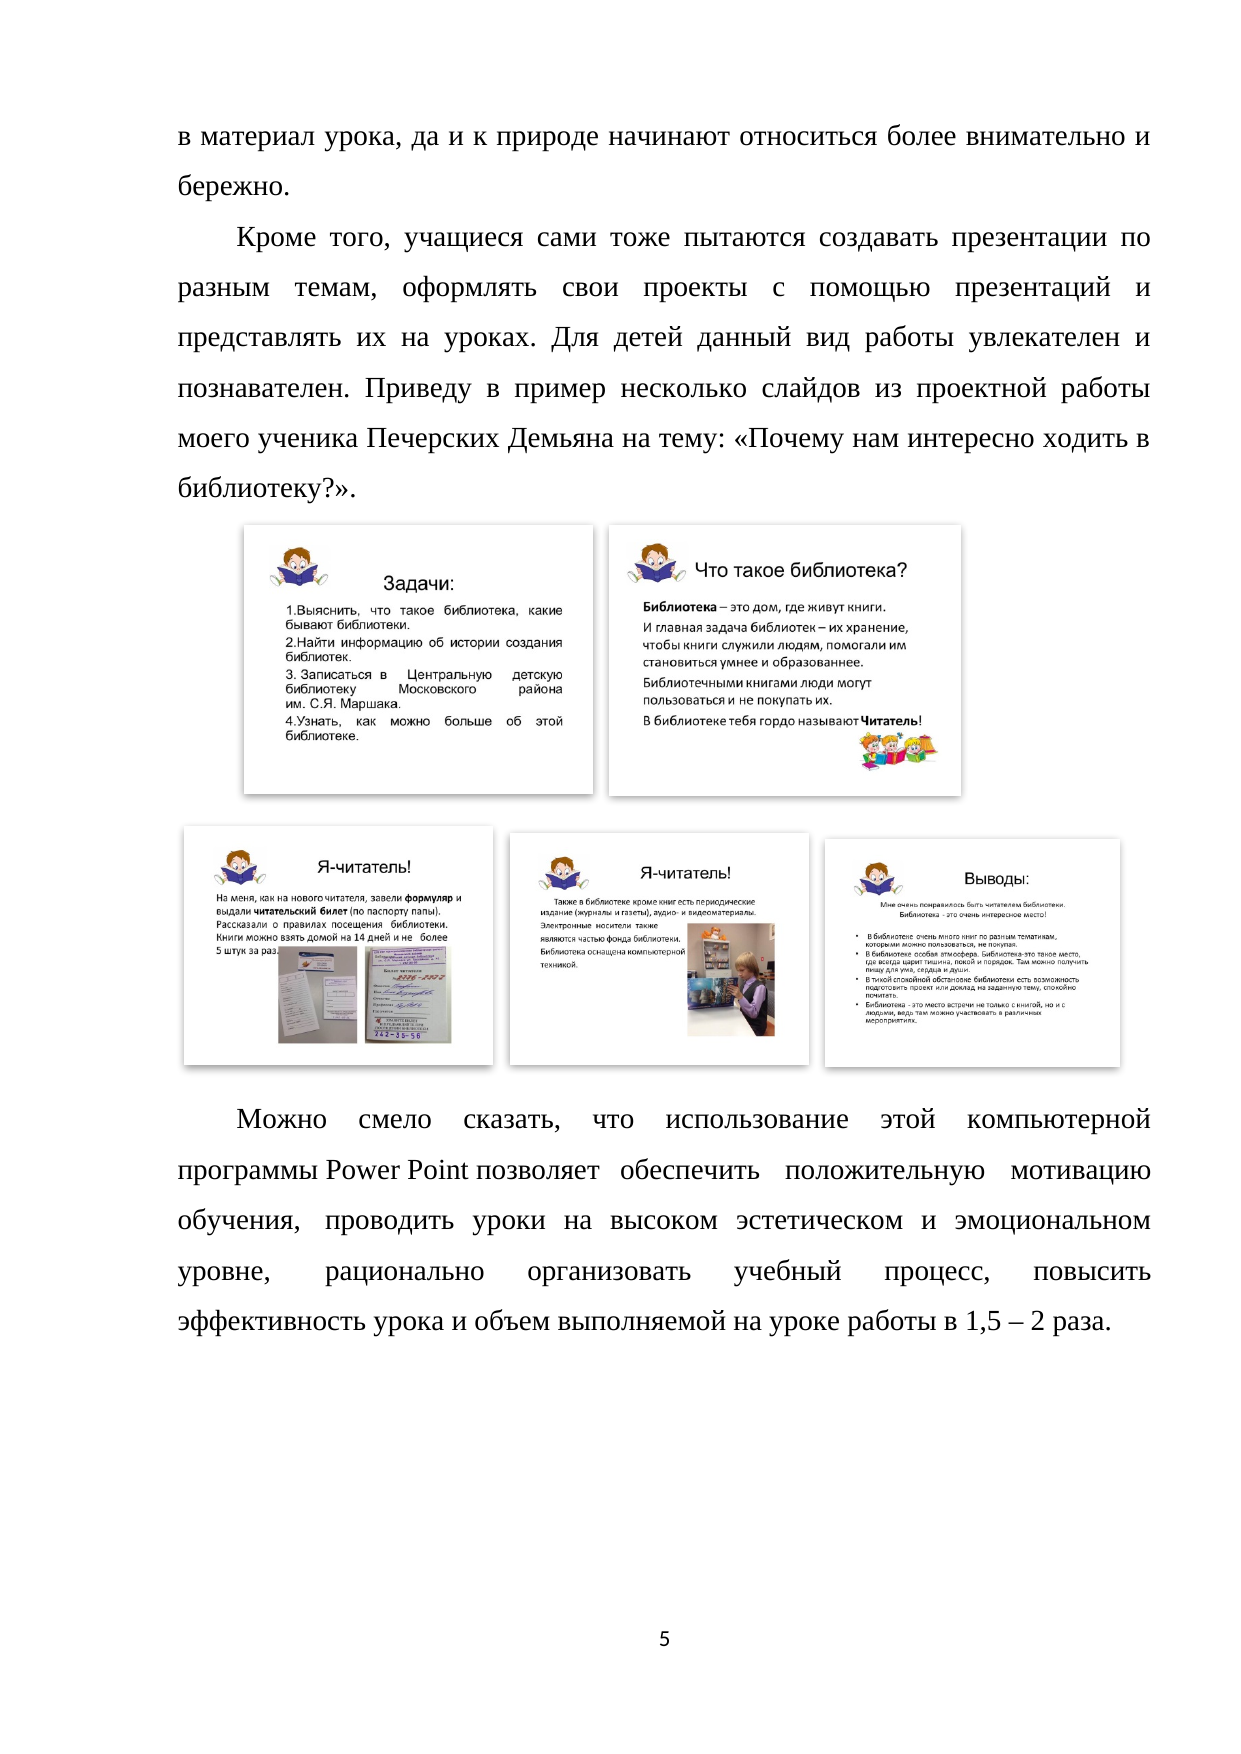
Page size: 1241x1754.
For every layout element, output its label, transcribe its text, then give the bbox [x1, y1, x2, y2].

text Можно смело сказать, что использование этой компьютерной программы Power Point позволяет обеспечить положительную мотивацию обучения, проводить уроки на высоком эстетическом и эмоциональном уровне, рационально организовать учебный процесс, повысить эффективность урока и объем выполняемой на уроке работы в 1,5 – 2 раза. [177, 1102, 1152, 1336]
picture [840, 854, 1106, 1053]
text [177, 118, 1152, 202]
picture [524, 847, 794, 1050]
text Кроме того, учащиеся сами тоже пытаются создавать презентации по разным темам, оформлять свои проекты с помощью презентаций и представлять их на уроках. Для детей данный вид работы увлекателен и познавателен. Приведу в пример несколько слайдов из проектной работы моего ученика Печерских Демьяна на тему: «Почему нам интересно ходить в библиотеку?». [177, 219, 1152, 504]
picture [624, 539, 946, 781]
picture [258, 539, 578, 780]
picture [199, 841, 479, 1051]
